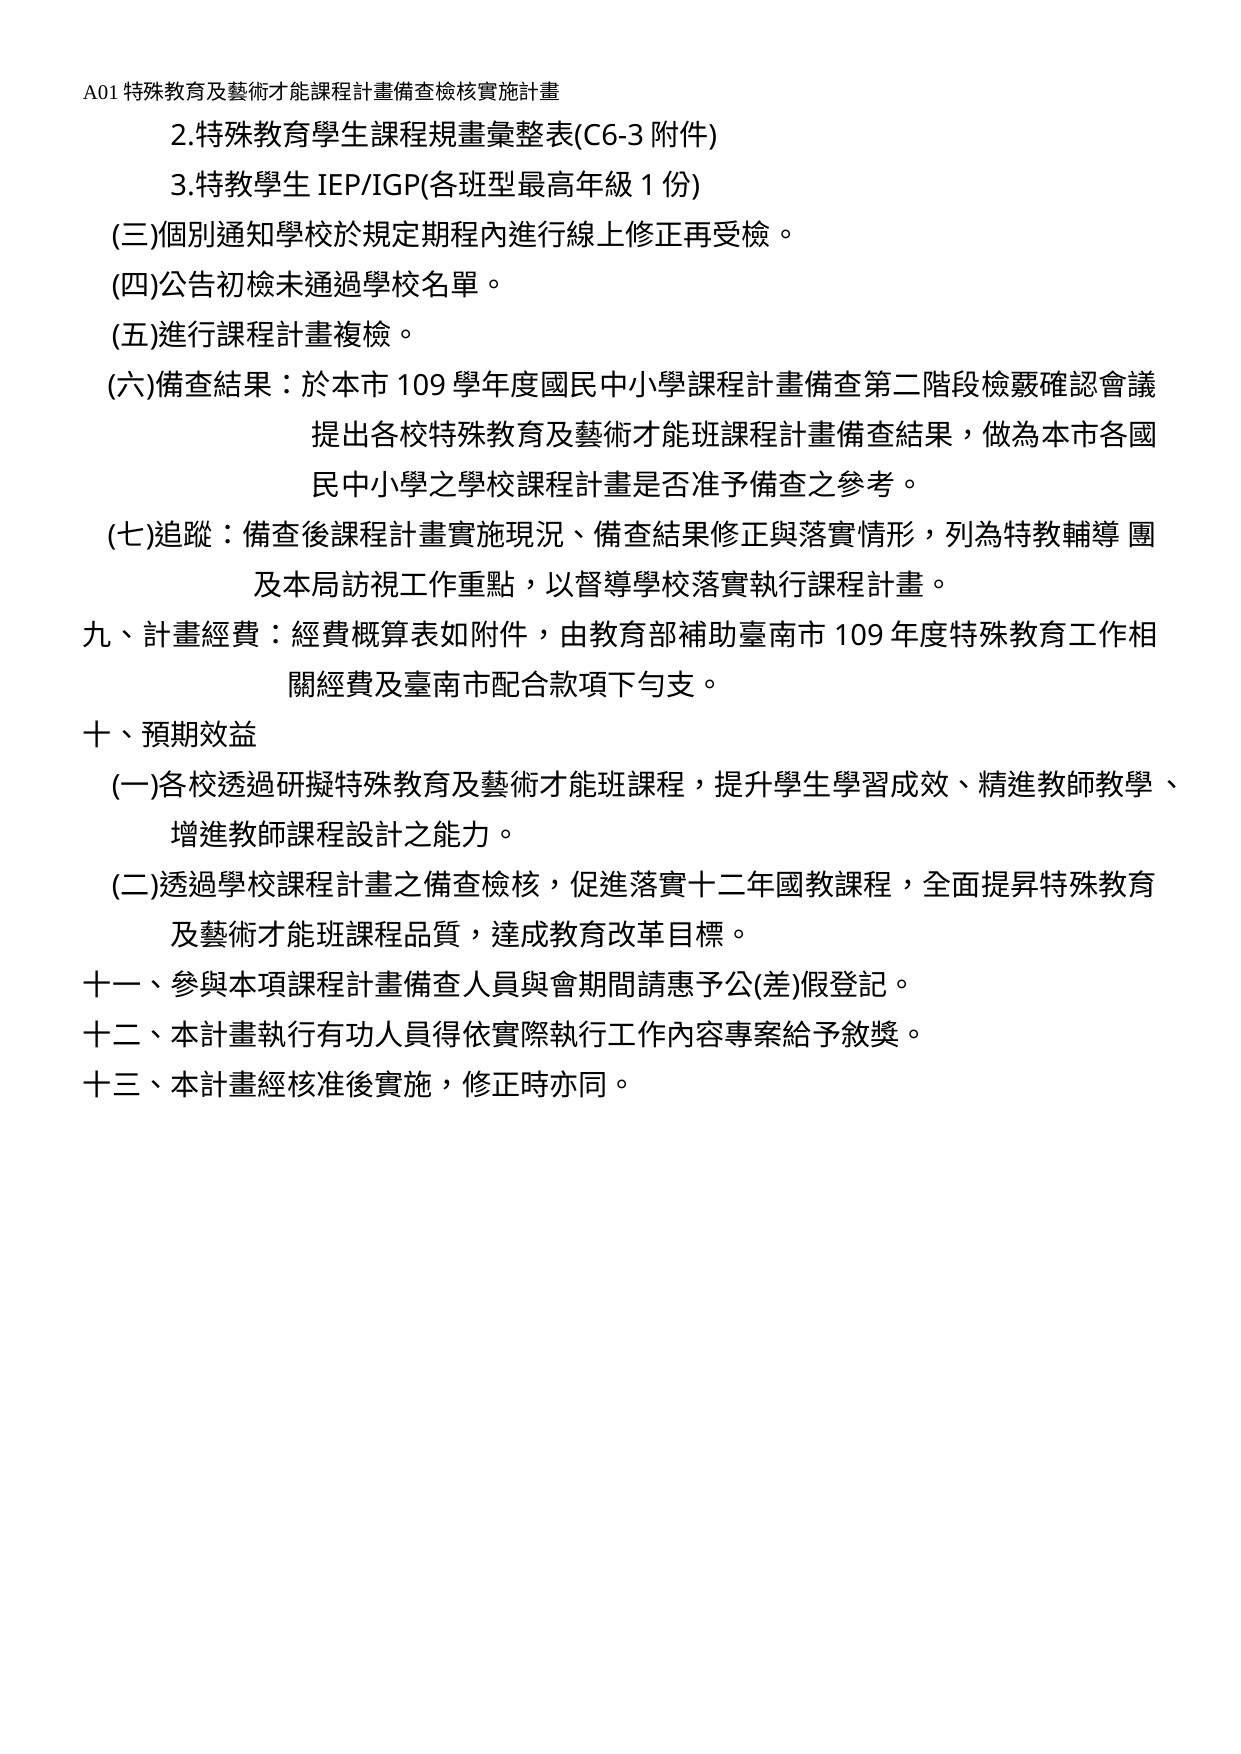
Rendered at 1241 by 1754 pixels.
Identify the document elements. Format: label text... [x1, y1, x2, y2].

text (七)追蹤：備查後課程計畫實施現況、備查結果修正與落實情形，列為特教輔導 團及本局訪視工作重點，以督導學校落實執行課程計畫。 [107, 505, 1157, 605]
text 九、計畫經費：經費概算表如附件，由教育部補助臺南市109年度特殊教育工作相關經費及臺南市配合款項下勻支。 [83, 605, 1157, 705]
text (六)備查結果：於本市109學年度國民中小學課程計畫備查第二階段檢覈確認會議提出各校特殊教育及藝術才能班課程計畫備查結果，做為本市各國民中小學之學校課程計畫是否准予備查之參考。 [107, 355, 1157, 505]
text 十、預期效益 [83, 705, 1157, 755]
text 十二、本計畫執行有功人員得依實際執行工作內容專案給予敘獎。 [83, 1005, 1157, 1055]
text (三)個別通知學校於規定期程內進行線上修正再受檢。 [83, 205, 1157, 255]
text 十一、參與本項課程計畫備查人員與會期間請惠予公(差)假登記。 [83, 955, 1157, 1005]
text (五)進行課程計畫複檢。 [83, 305, 1157, 355]
text 3.特教學生IEP/IGP(各班型最高年級1份) [83, 155, 1157, 205]
text 2.特殊教育學生課程規畫彙整表(C6-3附件) [83, 105, 1157, 155]
text (一)各校透過研擬特殊教育及藝術才能班課程，提升學生學習成效、精進教師教學、增進教師課程設計之能力。 [112, 755, 1157, 855]
text (二)透過學校課程計畫之備查檢核，促進落實十二年國教課程，全面提昇特殊教育及藝術才能班課程品質，達成教育改革目標。 [112, 855, 1157, 955]
text 十三、本計畫經核准後實施，修正時亦同。 [83, 1055, 1157, 1105]
text (四)公告初檢未通過學校名單。 [83, 255, 1157, 305]
